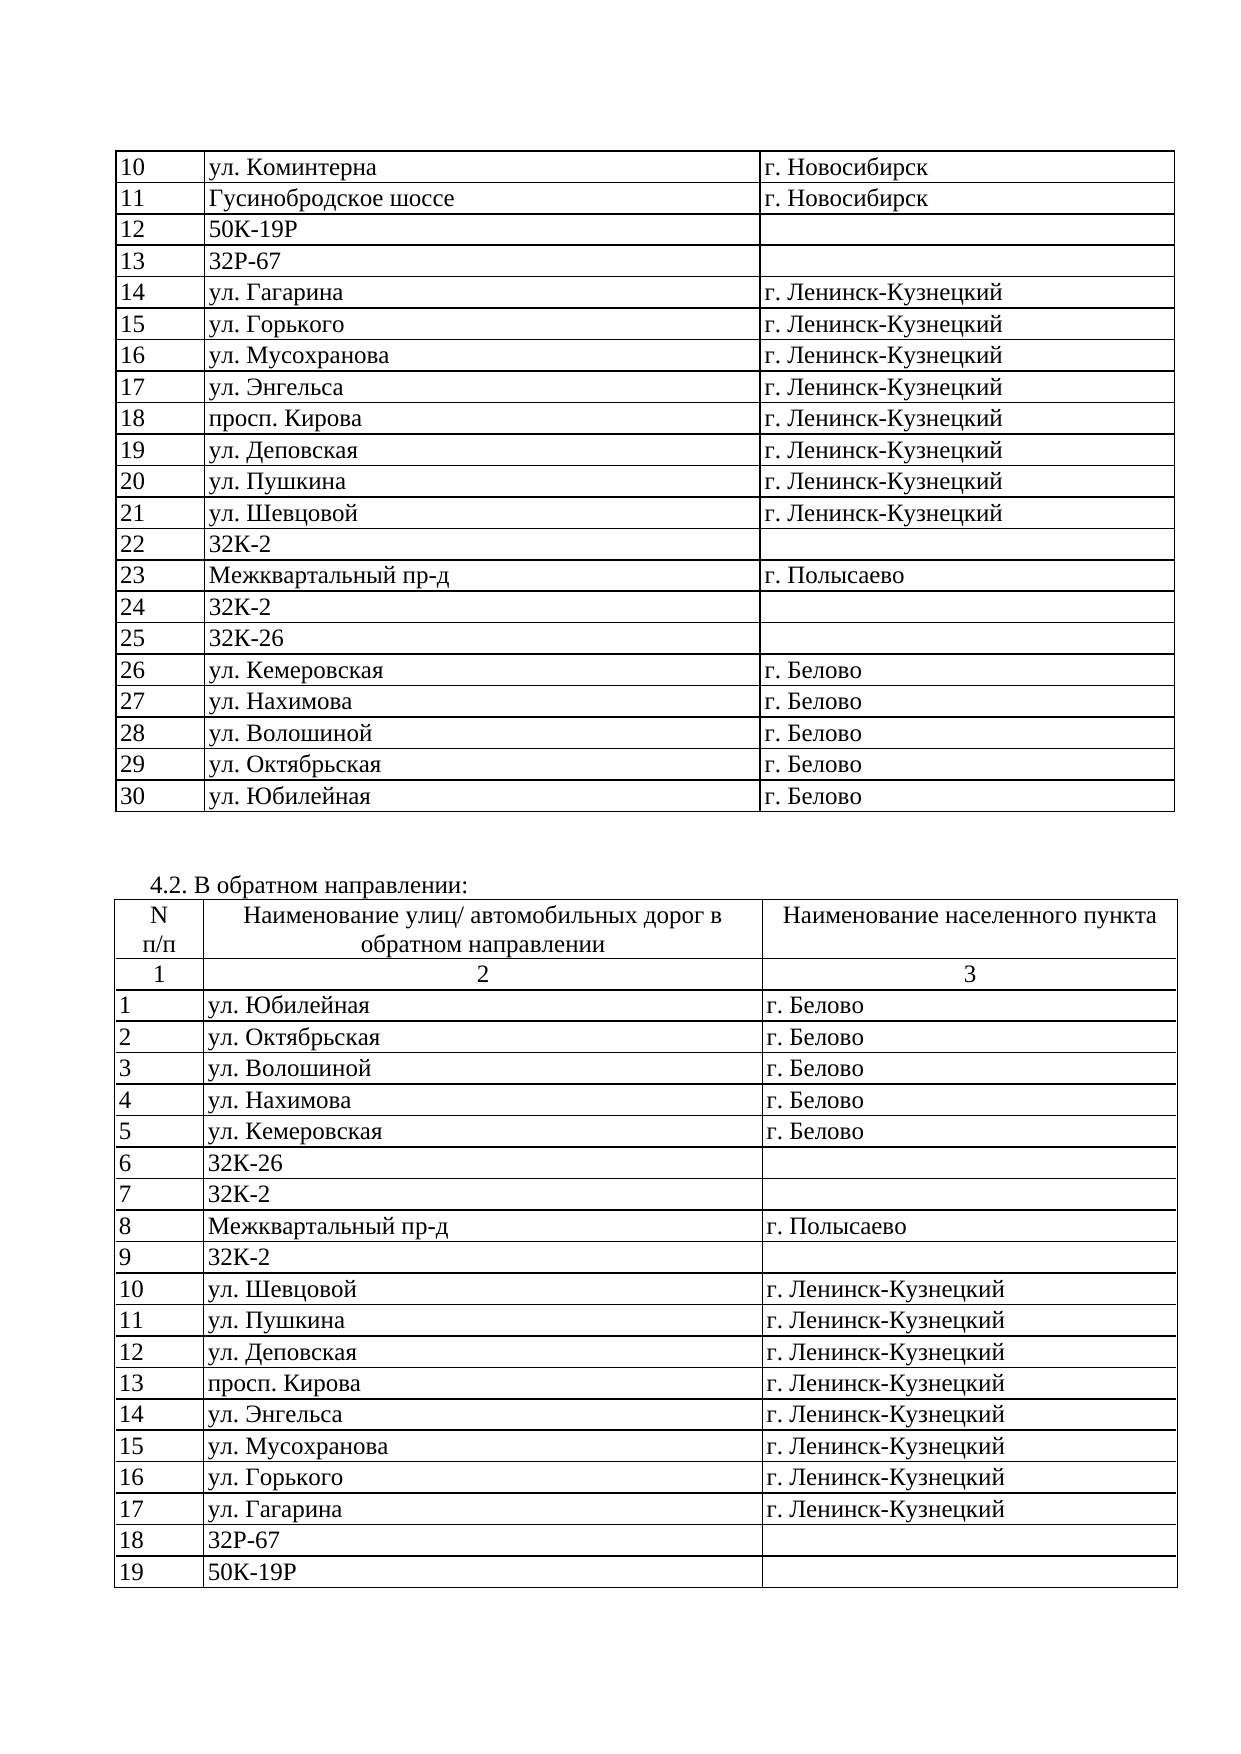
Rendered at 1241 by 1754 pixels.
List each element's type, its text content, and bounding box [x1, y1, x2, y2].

table_cell 3 [115, 1053, 203, 1083]
table_cell ул. Шевцовой [205, 498, 759, 527]
table_cell 32К-2 [205, 592, 759, 622]
table_cell 10 [117, 152, 204, 181]
table_cell 23 [117, 561, 204, 590]
table_cell ул. Мусохранова [204, 1431, 762, 1461]
table_cell 32К-26 [205, 623, 759, 653]
table_cell 19 [117, 435, 204, 464]
table_cell г. Ленинск-Кузнецкий [761, 498, 1174, 527]
table_cell г. Ленинск-Кузнецкий [763, 1429, 1177, 1461]
table_cell 17 [115, 1493, 203, 1524]
table_cell 4 [115, 1084, 203, 1115]
table_cell Межквартальный пр-д [204, 1211, 762, 1241]
table_cell 13 [115, 1368, 203, 1398]
table_cell ул. Волошиной [205, 718, 759, 748]
table_cell г. Ленинск-Кузнецкий [763, 1366, 1177, 1398]
table_cell 15 [117, 309, 204, 339]
table_cell 19 [115, 1556, 203, 1587]
table_cell 24 [117, 592, 204, 622]
table_cell 11 [115, 1305, 203, 1335]
table_cell 16 [117, 340, 204, 370]
table_cell ул. Октябрьская [205, 749, 759, 779]
table_cell 32К-2 [204, 1179, 762, 1209]
table_cell г. Ленинск-Кузнецкий [763, 1335, 1177, 1366]
table_cell 25 [117, 623, 204, 653]
table_cell [761, 529, 1174, 559]
table_cell г. Ленинск-Кузнецкий [763, 1304, 1177, 1335]
table_cell ул. Пушкина [205, 466, 759, 496]
table_cell г. Ленинск-Кузнецкий [761, 340, 1174, 370]
table_cell г. Ленинск-Кузнецкий [763, 1272, 1177, 1303]
table_cell 28 [117, 718, 204, 748]
table_cell 12 [117, 215, 204, 244]
table_cell г. Белово [763, 1052, 1177, 1083]
table_cell 13 [117, 246, 204, 276]
table_cell ул. Деповская [204, 1337, 762, 1366]
table_cell 18 [117, 403, 204, 433]
table_cell г. Новосибирск [761, 183, 1174, 213]
table_cell 2 [204, 959, 762, 989]
table_cell ул. Нахимова [204, 1085, 762, 1115]
table_cell ул. Энгельса [205, 372, 759, 402]
table_cell 32К-26 [204, 1148, 762, 1178]
table_cell г. Ленинск-Кузнецкий [761, 277, 1174, 307]
table_cell ул. Гагарина [204, 1494, 762, 1524]
table_header N п/п [115, 900, 203, 957]
table_cell г. Белово [761, 781, 1174, 811]
table_cell 9 [115, 1242, 203, 1272]
table_cell ул. Шевцовой [204, 1274, 762, 1303]
table_cell 8 [115, 1210, 203, 1241]
table_cell 26 [117, 655, 204, 685]
table_cell 29 [117, 749, 204, 779]
table_cell [763, 1146, 1177, 1178]
table_cell 32К-2 [204, 1242, 762, 1272]
table_cell ул. Волошиной [204, 1053, 762, 1083]
table_cell г. Полысаево [763, 1209, 1177, 1241]
table_cell г. Ленинск-Кузнецкий [761, 403, 1174, 433]
table_cell просп. Кирова [204, 1368, 762, 1398]
table_cell г. Ленинск-Кузнецкий [763, 1398, 1177, 1429]
table_cell 7 [115, 1179, 203, 1209]
table_cell [763, 1241, 1177, 1272]
table_cell г. Ленинск-Кузнецкий [761, 466, 1174, 496]
table_cell г. Ленинск-Кузнецкий [761, 372, 1174, 402]
table_header Наименование улиц/ автомобильных дорог в обратном направлении [204, 900, 762, 957]
table_cell г. Белово [761, 686, 1174, 716]
table_cell 1 [115, 959, 203, 989]
table_cell Межквартальный пр-д [205, 561, 759, 590]
table_cell 16 [115, 1462, 203, 1492]
table_cell ул. Кемеровская [205, 655, 759, 685]
table_cell ул. Горького [204, 1462, 762, 1492]
table_cell [761, 623, 1174, 653]
table_cell 12 [115, 1336, 203, 1366]
table_cell [761, 215, 1174, 244]
table_cell 11 [117, 183, 204, 213]
table_cell ул. Коминтерна [205, 152, 759, 181]
table_cell ул. Гагарина [205, 277, 759, 307]
table_cell Гусинобродское шоссе [205, 183, 759, 213]
table_cell 32Р-67 [204, 1525, 762, 1555]
table_cell ул. Юбилейная [204, 991, 762, 1020]
table_cell ул. Энгельса [204, 1400, 762, 1429]
table_cell г. Белово [761, 749, 1174, 779]
table_cell 2 [115, 1021, 203, 1052]
table_cell 50К-19Р [204, 1557, 762, 1587]
table_cell ул. Пушкина [204, 1305, 762, 1335]
table_cell ул. Деповская [205, 435, 759, 464]
table_cell [763, 1524, 1177, 1555]
table_cell ул. Нахимова [205, 686, 759, 716]
table_cell г. Полысаево [761, 561, 1174, 590]
table_cell 15 [115, 1430, 203, 1461]
table_cell 14 [115, 1399, 203, 1429]
table_header Наименование населенного пункта [763, 900, 1177, 957]
table_cell г. Ленинск-Кузнецкий [763, 1492, 1177, 1524]
table_cell г. Белово [763, 1020, 1177, 1052]
table_cell 17 [117, 372, 204, 402]
table_cell 5 [115, 1116, 203, 1146]
table_cell [763, 1555, 1177, 1587]
table_cell г. Ленинск-Кузнецкий [761, 309, 1174, 339]
table_cell ул. Юбилейная [205, 781, 759, 811]
table_cell 6 [115, 1147, 203, 1178]
text 4.2. В обратном направлении: [150, 870, 1090, 898]
table_cell 30 [117, 781, 204, 811]
table_cell г. Белово [763, 1083, 1177, 1115]
table_cell г. Новосибирск [761, 152, 1174, 181]
table_cell г. Ленинск-Кузнецкий [761, 435, 1174, 464]
table_cell [763, 1178, 1177, 1209]
table_cell г. Ленинск-Кузнецкий [763, 1461, 1177, 1492]
table_cell [761, 246, 1174, 276]
table_cell г. Белово [763, 989, 1177, 1020]
table_cell 27 [117, 686, 204, 716]
table_cell 50К-19Р [205, 215, 759, 244]
table_cell 32Р-67 [205, 246, 759, 276]
table_cell 14 [117, 277, 204, 307]
table_cell г. Белово [763, 1115, 1177, 1146]
table_cell 3 [763, 958, 1177, 989]
table_cell 1 [115, 990, 203, 1020]
table_cell 22 [117, 529, 204, 559]
table_cell просп. Кирова [205, 403, 759, 433]
table_cell г. Белово [761, 718, 1174, 748]
table_cell ул. Кемеровская [204, 1116, 762, 1146]
table_cell ул. Октябрьская [204, 1022, 762, 1052]
table_cell ул. Горького [205, 309, 759, 339]
table_cell ул. Мусохранова [205, 340, 759, 370]
table_cell 10 [115, 1273, 203, 1303]
table_cell 32К-2 [205, 529, 759, 559]
table_cell 21 [117, 498, 204, 527]
table_cell [761, 592, 1174, 622]
table_cell 20 [117, 466, 204, 496]
table_cell г. Белово [761, 655, 1174, 685]
table_cell 18 [115, 1525, 203, 1555]
